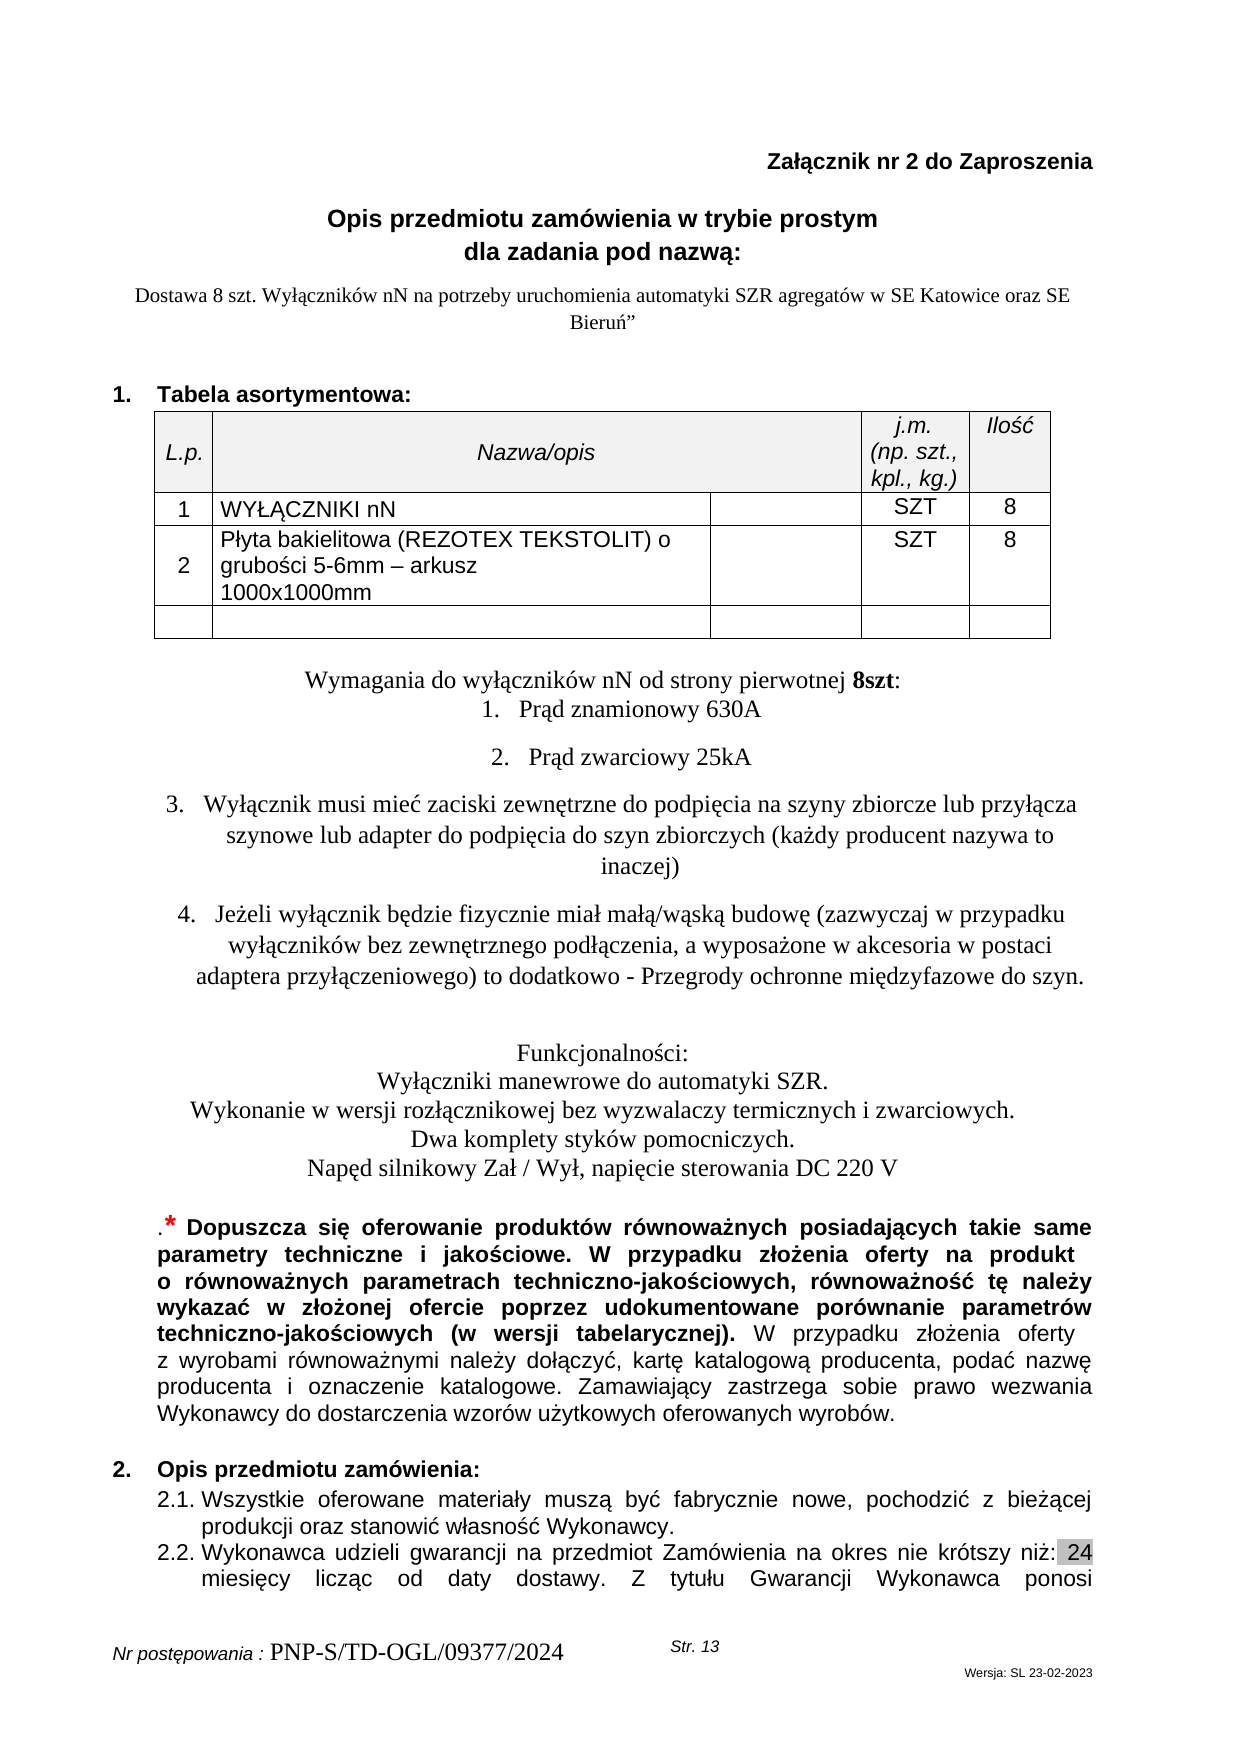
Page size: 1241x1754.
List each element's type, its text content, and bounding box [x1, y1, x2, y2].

table_header Ilość [970, 412, 1050, 492]
table_cell [711, 493, 861, 525]
list Jeżeli wyłącznik będzie fizycznie miał małą/wąską budowę (zazwyczaj w przypadku wyłączników bez zewnętrznego podłączenia, a wyposażone w akcesoria w postaci adaptera przyłączeniowego) to dodatkowo - Przegrody ochronne międzyfazowe do szyn. [150, 899, 1093, 990]
table_cell 1 [155, 493, 212, 525]
table_cell WYŁĄCZNIKI nN [213, 493, 710, 525]
table_header L.p. [155, 412, 212, 492]
text .* Dopuszcza się oferowanie produktów równoważnych posiadających takie same parametry techniczne i jakościowe. W przypadku złożenia oferty na produkt o równoważnych parametrach techniczno-jakościowych, równoważność tę należy wykazać w złożonej ofercie poprzez udokumentowane porównanie parametrów techniczno-jakościowych (w wersji tabelarycznej). W przypadku złożenia oferty z wyrobami równoważnymi należy dołączyć, kartę katalogową producenta, podać nazwę producenta i oznaczenie katalogowe. Zamawiający zastrzega sobie prawo wezwania Wykonawcy do dostarczenia wzorów użytkowych oferowanych wyrobów. [157, 1208, 1093, 1426]
table_cell SZT [862, 526, 969, 605]
text Dwa komplety styków pomocniczych. [112, 1124, 1093, 1153]
list Prąd znamionowy 630A [150, 694, 1093, 723]
list Opis przedmiotu zamówienia: [112, 1456, 1093, 1482]
text Wymagania do wyłączników nN od strony pierwotnej 8szt: [112, 665, 1093, 694]
table_cell [862, 606, 969, 638]
list Prąd zwarciowy 25kA [150, 742, 1093, 770]
list Wszystkie oferowane materiały muszą być fabrycznie nowe, pochodzić z bieżącej produkcji oraz stanowić własność Wykonawcy. [157, 1486, 1093, 1539]
table_cell [711, 526, 861, 605]
list Wyłącznik musi mieć zaciski zewnętrzne do podpięcia na szyny zbiorcze lub przyłącza szynowe lub adapter do podpięcia do szyn zbiorczych (każdy producent nazywa to inaczej) [150, 789, 1093, 880]
text Wyłączniki manewrowe do automatyki SZR. [112, 1066, 1093, 1095]
table_cell SZT [862, 493, 969, 525]
table_cell 8 [970, 493, 1050, 525]
text Funkcjonalności: [112, 1038, 1093, 1066]
table_cell 2 [155, 526, 212, 605]
table_cell [213, 606, 710, 638]
subtitle Załącznik nr 2 do Zaproszenia [112, 148, 1093, 174]
table_header j.m. (np. szt., kpl., kg.) [862, 412, 969, 492]
table_header Nazwa/opis [213, 412, 861, 492]
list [157, 1539, 1093, 1592]
table_cell Płyta bakielitowa (REZOTEX TEKSTOLIT) o grubości 5-6mm – arkusz 1000x1000mm [213, 526, 710, 605]
table_cell [155, 606, 212, 638]
table_cell 8 [970, 526, 1050, 605]
text Opis przedmiotu zamówienia w trybie prostym [112, 204, 1093, 233]
list Tabela asortymentowa: [112, 381, 1093, 407]
text Napęd silnikowy Zał / Wył, napięcie sterowania DC 220 V [112, 1153, 1093, 1181]
text Wykonanie w wersji rozłącznikowej bez wyzwalaczy termicznych i zwarciowych. [112, 1095, 1093, 1124]
table_cell [970, 606, 1050, 638]
table_cell [711, 606, 861, 638]
text dla zadania pod nazwą: [112, 237, 1093, 266]
